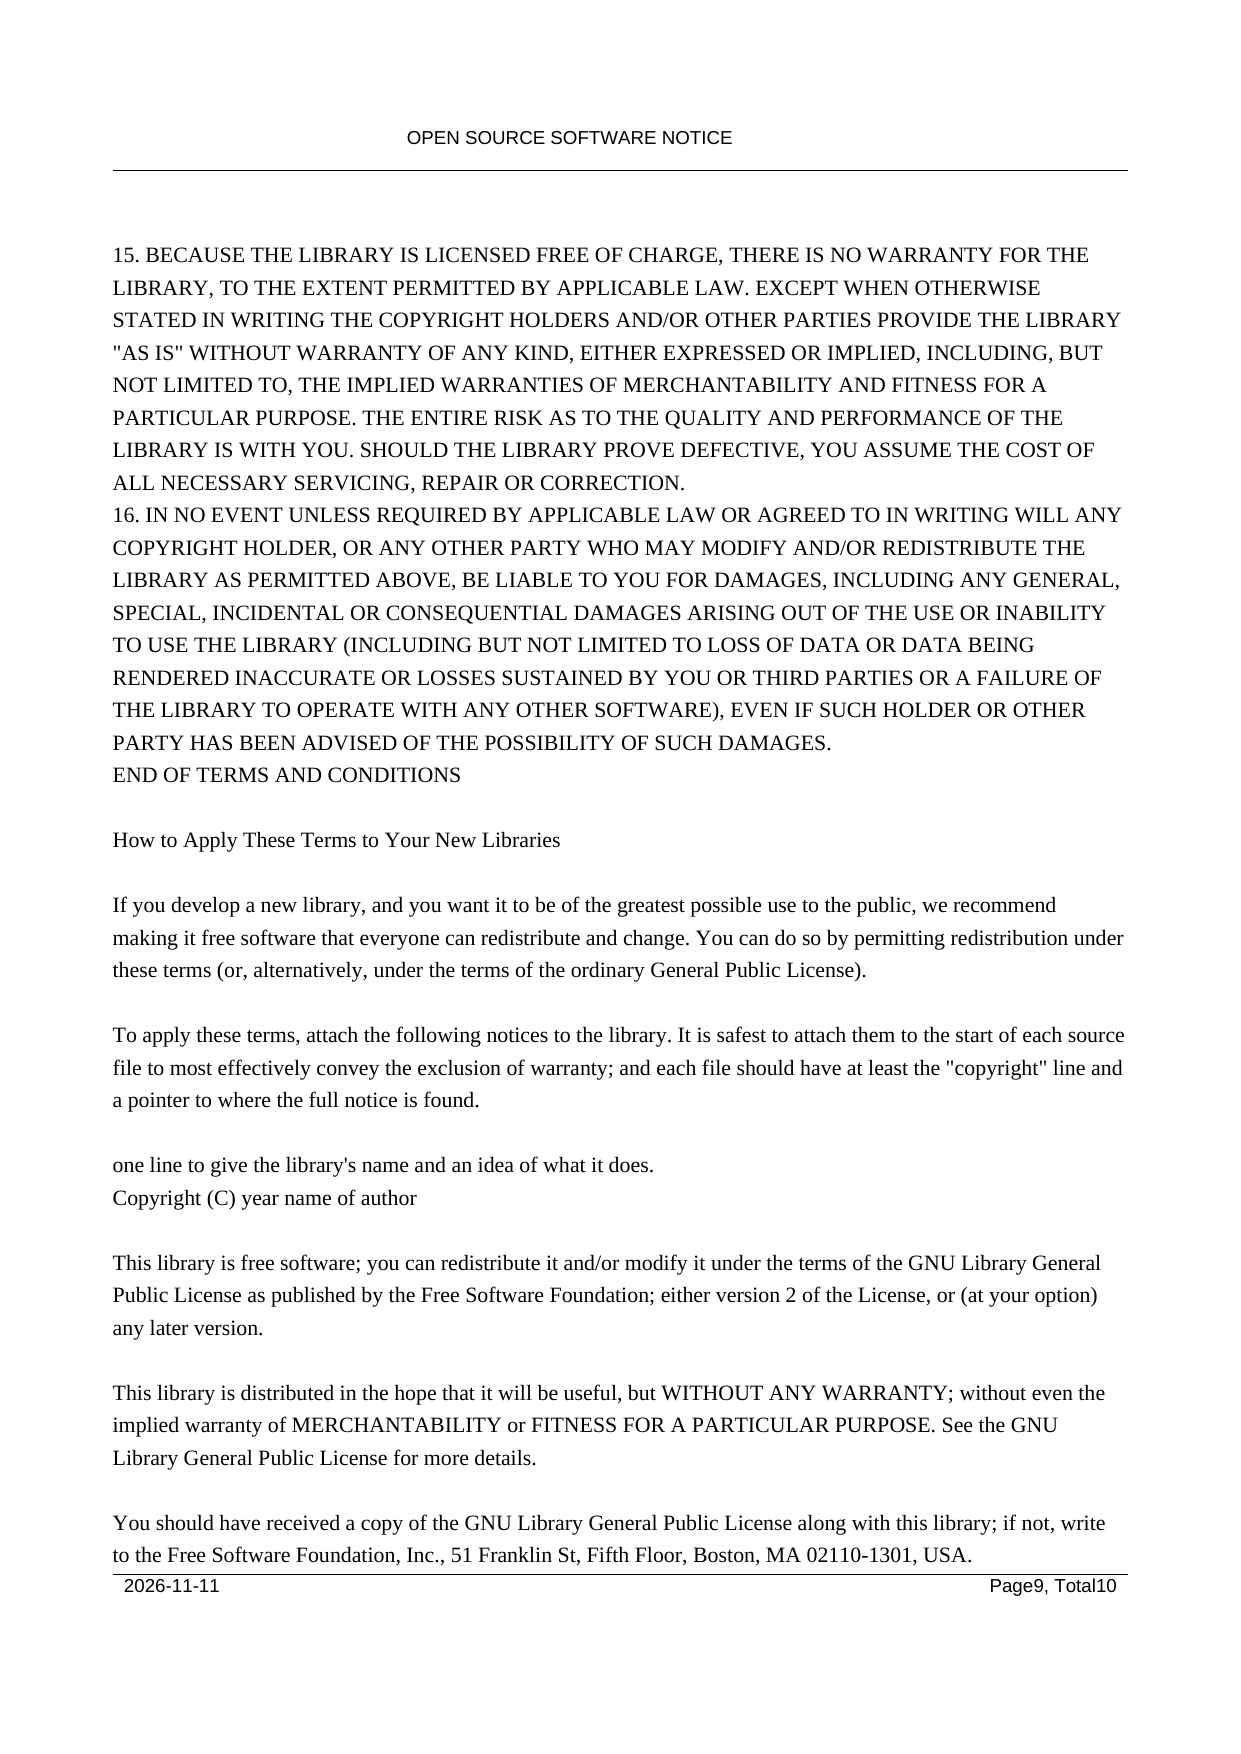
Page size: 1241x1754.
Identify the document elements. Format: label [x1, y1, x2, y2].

text [112, 206, 1128, 1571]
